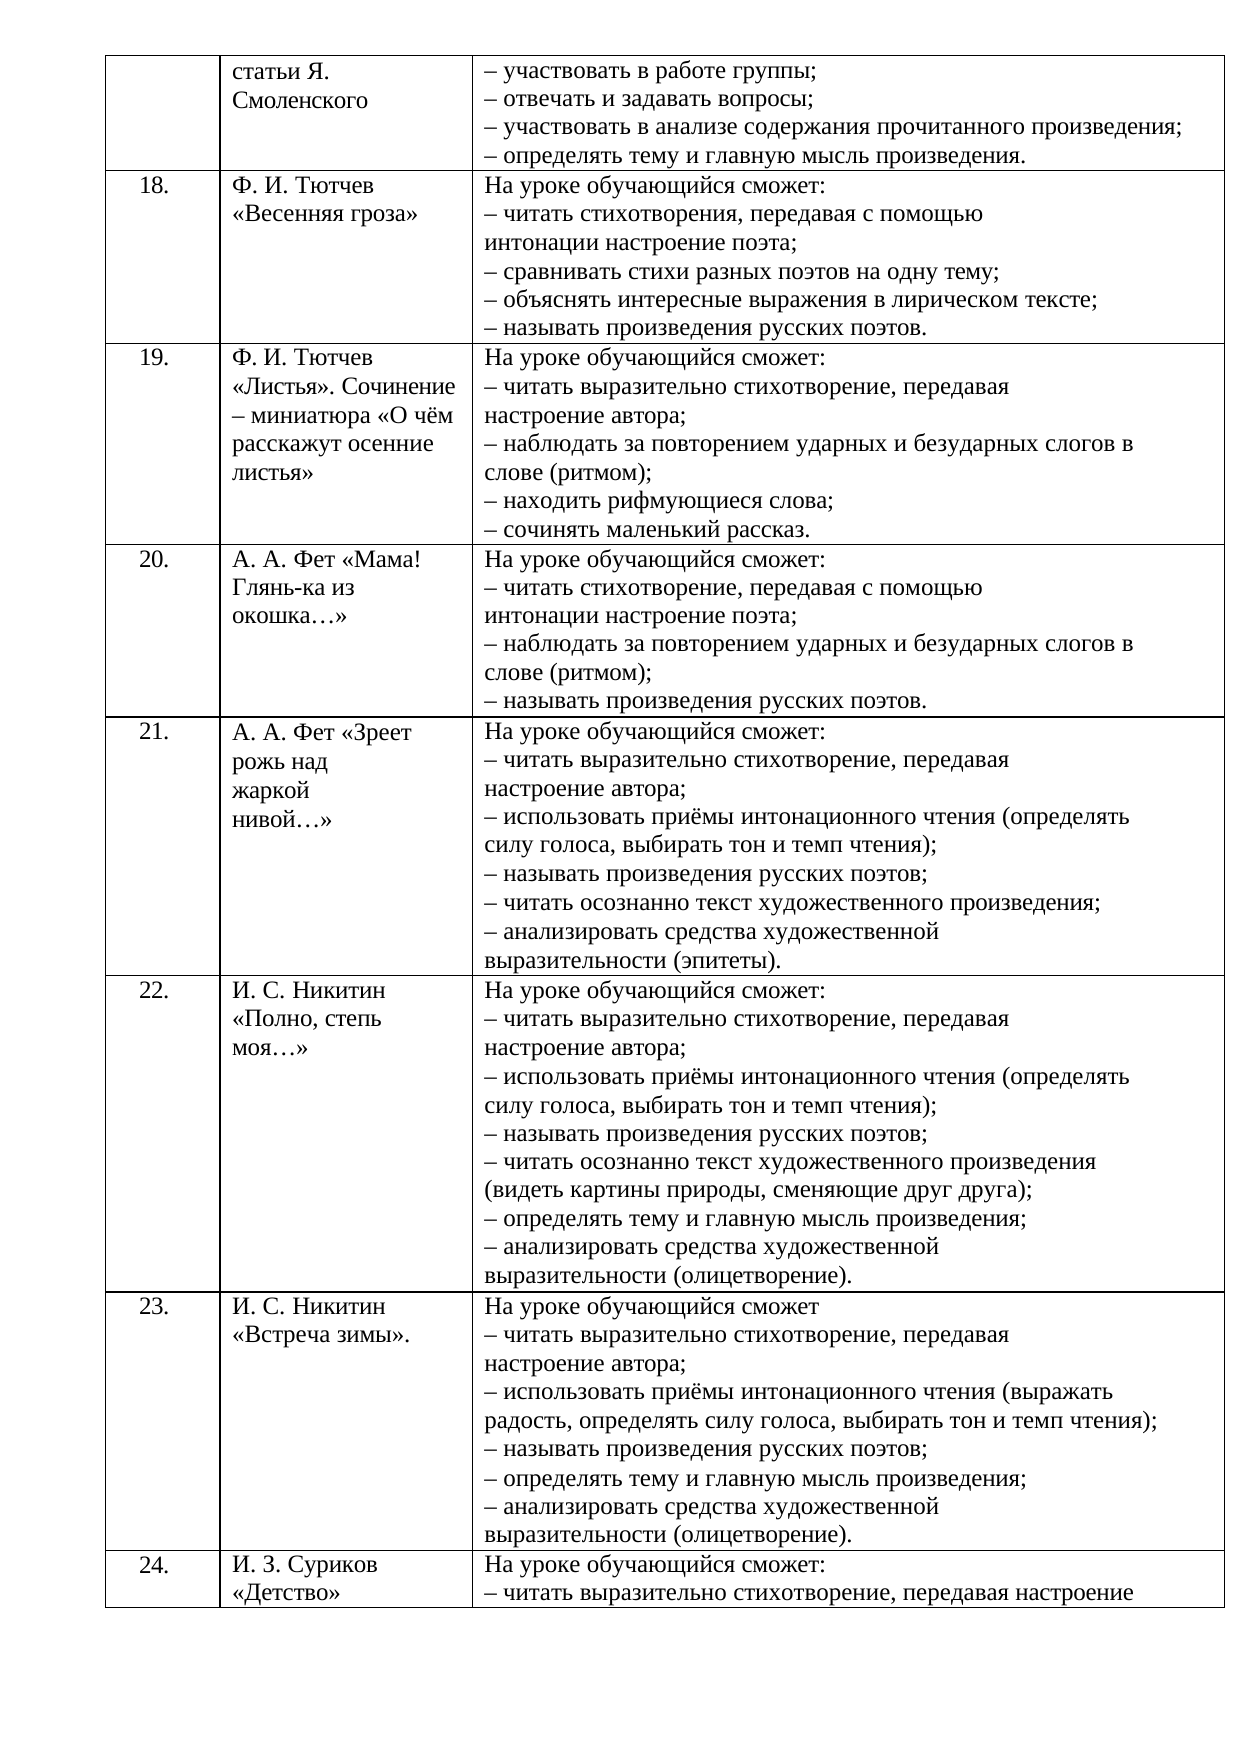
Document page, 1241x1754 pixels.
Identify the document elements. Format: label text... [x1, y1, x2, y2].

table_cell А. А. Фет «Зреет рожь над жаркой нивой…» [221, 718, 472, 975]
table_cell Ф. И. Тютчев «Листья». Сочинение – миниатюра «О чём расскажут осенние листья» [221, 344, 472, 544]
table_cell 21. [106, 718, 219, 975]
table_header статьи Я. Смоленского [221, 56, 472, 170]
table_cell 23. [106, 1293, 219, 1550]
table_cell 24. [106, 1551, 219, 1607]
table_cell Ф. И. Тютчев «Весенняя гроза» [221, 171, 472, 342]
table_cell На уроке обучающийся сможет: читать стихотворение, передавая с помощью интонации настроение поэта; наблюдать за повторением ударных и безударных слогов в слове (ритмом); называть произведения русских поэтов. [473, 545, 1224, 716]
table_cell А. А. Фет «Мама! Глянь-ка из окошка…» [221, 545, 472, 716]
table_cell 22. [106, 976, 219, 1291]
table_cell 19. [106, 344, 219, 544]
table_cell На уроке обучающийся сможет: читать выразительно стихотворение, передавая настроение автора; использовать приёмы интонационного чтения (определять силу голоса, выбирать тон и темп чтения); называть произведения русских поэтов; читать осознанно текст художественного произведения (видеть картины природы, сменяющие друг друга); определять тему и главную мысль произведения; анализировать средства художественной выразительности (олицетворение). [473, 976, 1224, 1291]
table_cell 18. [106, 171, 219, 342]
table_cell На уроке обучающийся сможет: – читать выразительно стихотворение, передавая настроение [473, 1551, 1224, 1607]
table_header участвовать в работе группы; отвечать и задавать вопросы; участвовать в анализе содержания прочитанного произведения; определять тему и главную мысль произведения. [473, 56, 1224, 170]
table_cell На уроке обучающийся сможет читать выразительно стихотворение, передавая настроение автора; использовать приёмы интонационного чтения (выражать радость, определять силу голоса, выбирать тон и темп чтения); называть произведения русских поэтов; определять тему и главную мысль произведения; анализировать средства художественной выразительности (олицетворение). [473, 1293, 1224, 1550]
table_cell И. С. Никитин «Полно, степь моя…» [221, 976, 472, 1291]
table_cell На уроке обучающийся сможет: читать выразительно стихотворение, передавая настроение автора; использовать приёмы интонационного чтения (определять силу голоса, выбирать тон и темп чтения); называть произведения русских поэтов; читать осознанно текст художественного произведения; анализировать средства художественной выразительности (эпитеты). [473, 718, 1224, 975]
table_cell 20. [106, 545, 219, 716]
table_header [106, 56, 219, 170]
table_cell На уроке обучающийся сможет: читать выразительно стихотворение, передавая настроение автора; наблюдать за повторением ударных и безударных слогов в слове (ритмом); находить рифмующиеся слова; сочинять маленький рассказ. [473, 344, 1224, 544]
table_cell На уроке обучающийся сможет: читать стихотворения, передавая с помощью интонации настроение поэта; сравнивать стихи разных поэтов на одну тему; объяснять интересные выражения в лирическом тексте; называть произведения русских поэтов. [473, 171, 1224, 342]
table_cell И. С. Никитин «Встреча зимы». [221, 1293, 472, 1550]
table_cell И. З. Суриков «Детство» [221, 1551, 472, 1607]
